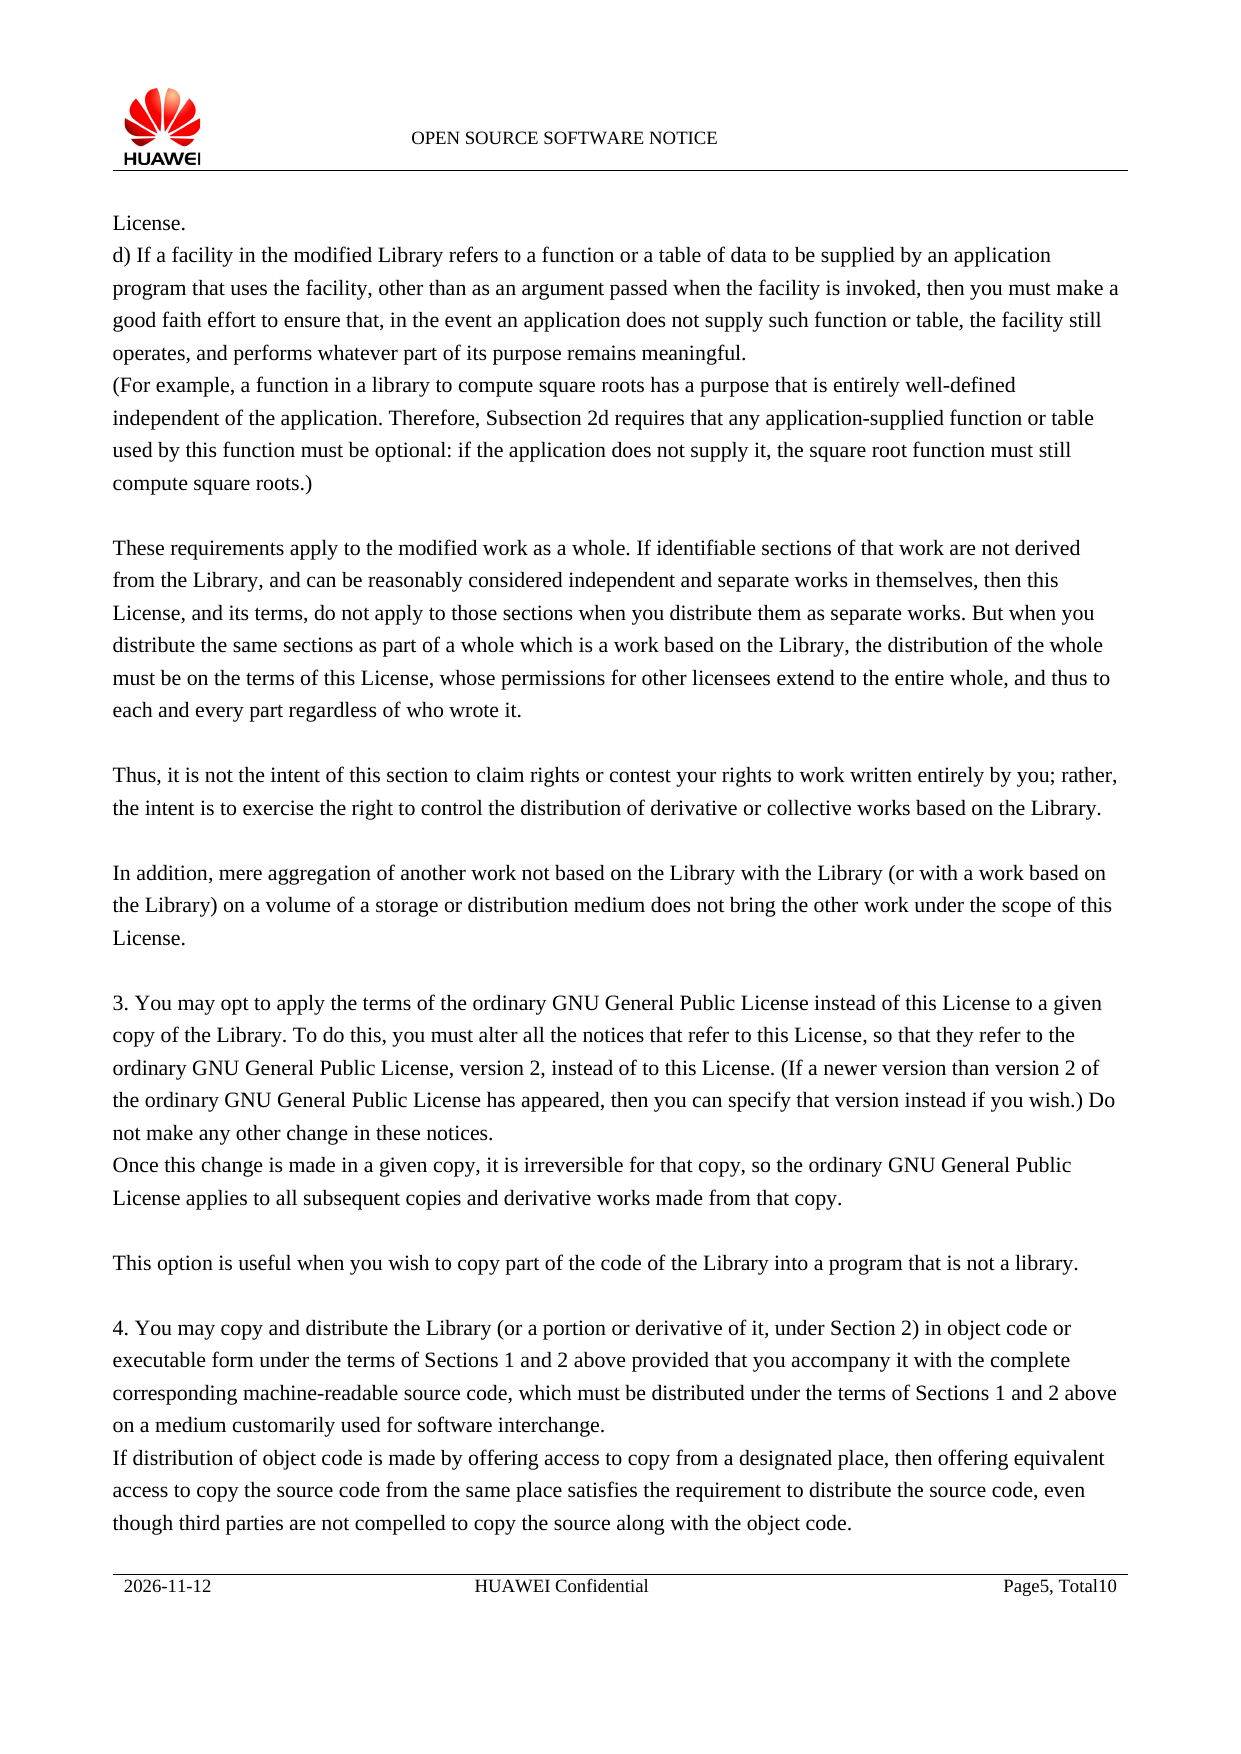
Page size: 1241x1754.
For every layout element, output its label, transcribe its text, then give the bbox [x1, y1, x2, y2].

picture [124, 88, 201, 165]
